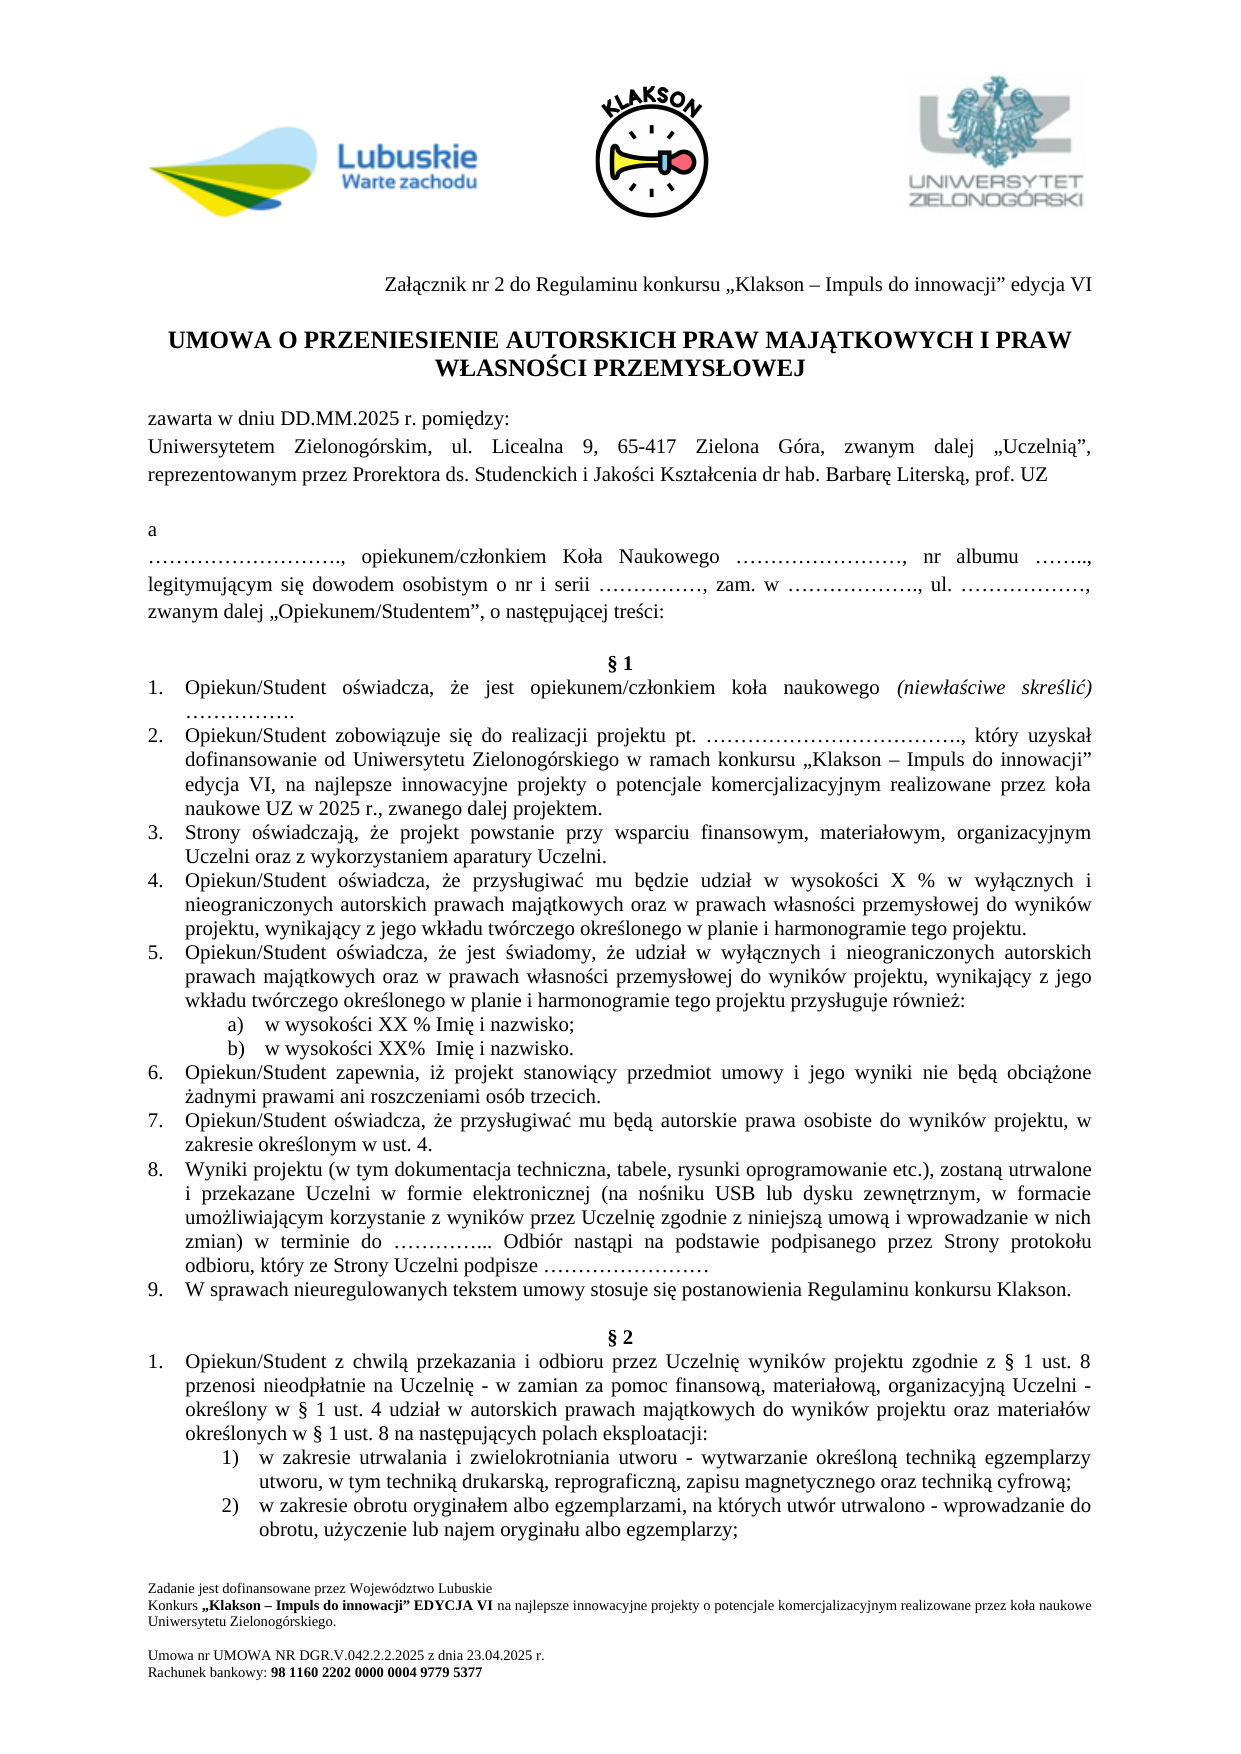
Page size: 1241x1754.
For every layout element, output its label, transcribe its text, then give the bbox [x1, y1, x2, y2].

list Opiekun/Student oświadcza, że jest świadomy, że udział w wyłącznych i nieograniczonych autorskich prawach majątkowych oraz w prawach własności przemysłowej do wyników projektu, wynikający z jego wkładu twórczego określonego w planie i harmonogramie tego projektu przysługuje również: [148, 940, 1092, 1012]
text ………………………., opiekunem/członkiem Koła Naukowego ……………………, nr albumu …….., legitymującym się dowodem osobistym o nr i serii ……………, zam. w ………………., ul. ………………, zwanym dalej „Opiekunem/Studentem”, o następującej treści: [148, 544, 1092, 623]
list Opiekun/Student z chwilą przekazania i odbioru przez Uczelnię wyników projektu zgodnie z § 1 ust. 8 przenosi nieodpłatnie na Uczelnię - w zamian za pomoc finansową, materiałową, organizacyjną Uczelni - określony w § 1 ust. 4 udział w autorskich prawach majątkowych do wyników projektu oraz materiałów określonych w § 1 ust. 8 na następujących polach eksploatacji: [148, 1349, 1092, 1445]
text Uniwersytetem Zielonogórskim, ul. Licealna 9, 65-417 Zielona Góra, zwanym dalej „Uczelnią”, reprezentowanym przez Prorektora ds. Studenckich i Jakości Kształcenia dr hab. Barbarę Literską, prof. UZ [148, 434, 1092, 486]
picture [147, 125, 479, 220]
list Opiekun/Student zapewnia, iż projekt stanowiący przedmiot umowy i jego wyniki nie będą obciążone żadnymi prawami ani roszczeniami osób trzecich. [148, 1060, 1092, 1108]
text UMOWA O PRZENIESIENIE AUTORSKICH PRAW MAJĄTKOWYCH I PRAW WŁASNOŚCI PRZEMYSŁOWEJ [148, 325, 1092, 382]
list Strony oświadczają, że projekt powstanie przy wsparciu finansowym, materiałowym, organizacyjnym Uczelni oraz z wykorzystaniem aparatury Uczelni. [148, 819, 1092, 868]
list w wysokości XX % Imię i nazwisko; [227, 1012, 1092, 1036]
picture [908, 73, 1093, 220]
list Opiekun/Student oświadcza, że jest opiekunem/członkiem koła naukowego (niewłaściwe skreślić)……………. [148, 675, 1092, 723]
text zawarta w dniu DD.MM.2025 r. pomiędzy: [148, 406, 1092, 430]
list w zakresie obrotu oryginałem albo egzemplarzami, na których utwór utrwalono - wprowadzanie do obrotu, użyczenie lub najem oryginału albo egzemplarzy; [221, 1493, 1092, 1541]
list Wyniki projektu (w tym dokumentacja techniczna, tabele, rysunki oprogramowanie etc.), zostaną utrwalone i przekazane Uczelni w formie elektronicznej (na nośniku USB lub dysku zewnętrznym, w formacie umożliwiającym korzystanie z wyników przez Uczelnię zgodnie z niniejszą umową i wprowadzanie w nich zmian) w terminie do …………... Odbiór nastąpi na podstawie podpisanego przez Strony protokołu odbioru, który ze Strony Uczelni podpisze …………………… [148, 1156, 1092, 1277]
text § 2 [148, 1325, 1092, 1349]
list Opiekun/Student oświadcza, że przysługiwać mu będą autorskie prawa osobiste do wyników projektu, w zakresie określonym w ust. 4. [148, 1108, 1092, 1156]
list Opiekun/Student oświadcza, że przysługiwać mu będzie udział w wysokości X % w wyłącznych i nieograniczonych autorskich prawach majątkowych oraz w prawach własności przemysłowej do wyników projektu, wynikający z jego wkładu twórczego określonego w planie i harmonogramie tego projektu. [148, 868, 1092, 940]
picture [595, 86, 713, 220]
list w wysokości XX% Imię i nazwisko. [227, 1036, 1092, 1060]
text a [148, 517, 1092, 541]
text Załącznik nr 2 do Regulaminu konkursu „Klakson – Impuls do innowacji” edycja VI [148, 272, 1092, 296]
list w zakresie utrwalania i zwielokrotniania utworu - wytwarzanie określoną techniką egzemplarzy utworu, w tym techniką drukarską, reprograficzną, zapisu magnetycznego oraz techniką cyfrową; [221, 1445, 1092, 1493]
list W sprawach nieuregulowanych tekstem umowy stosuje się postanowienia Regulaminu konkursu Klakson. [148, 1277, 1092, 1301]
text § 1 [148, 651, 1092, 675]
list Opiekun/Student zobowiązuje się do realizacji projektu pt. ………………………………., który uzyskał dofinansowanie od Uniwersytetu Zielonogórskiego w ramach konkursu „Klakson – Impuls do innowacji” edycja VI, na najlepsze innowacyjne projekty o potencjale komercjalizacyjnym realizowane przez koła naukowe UZ w 2025 r., zwanego dalej projektem. [148, 723, 1092, 819]
